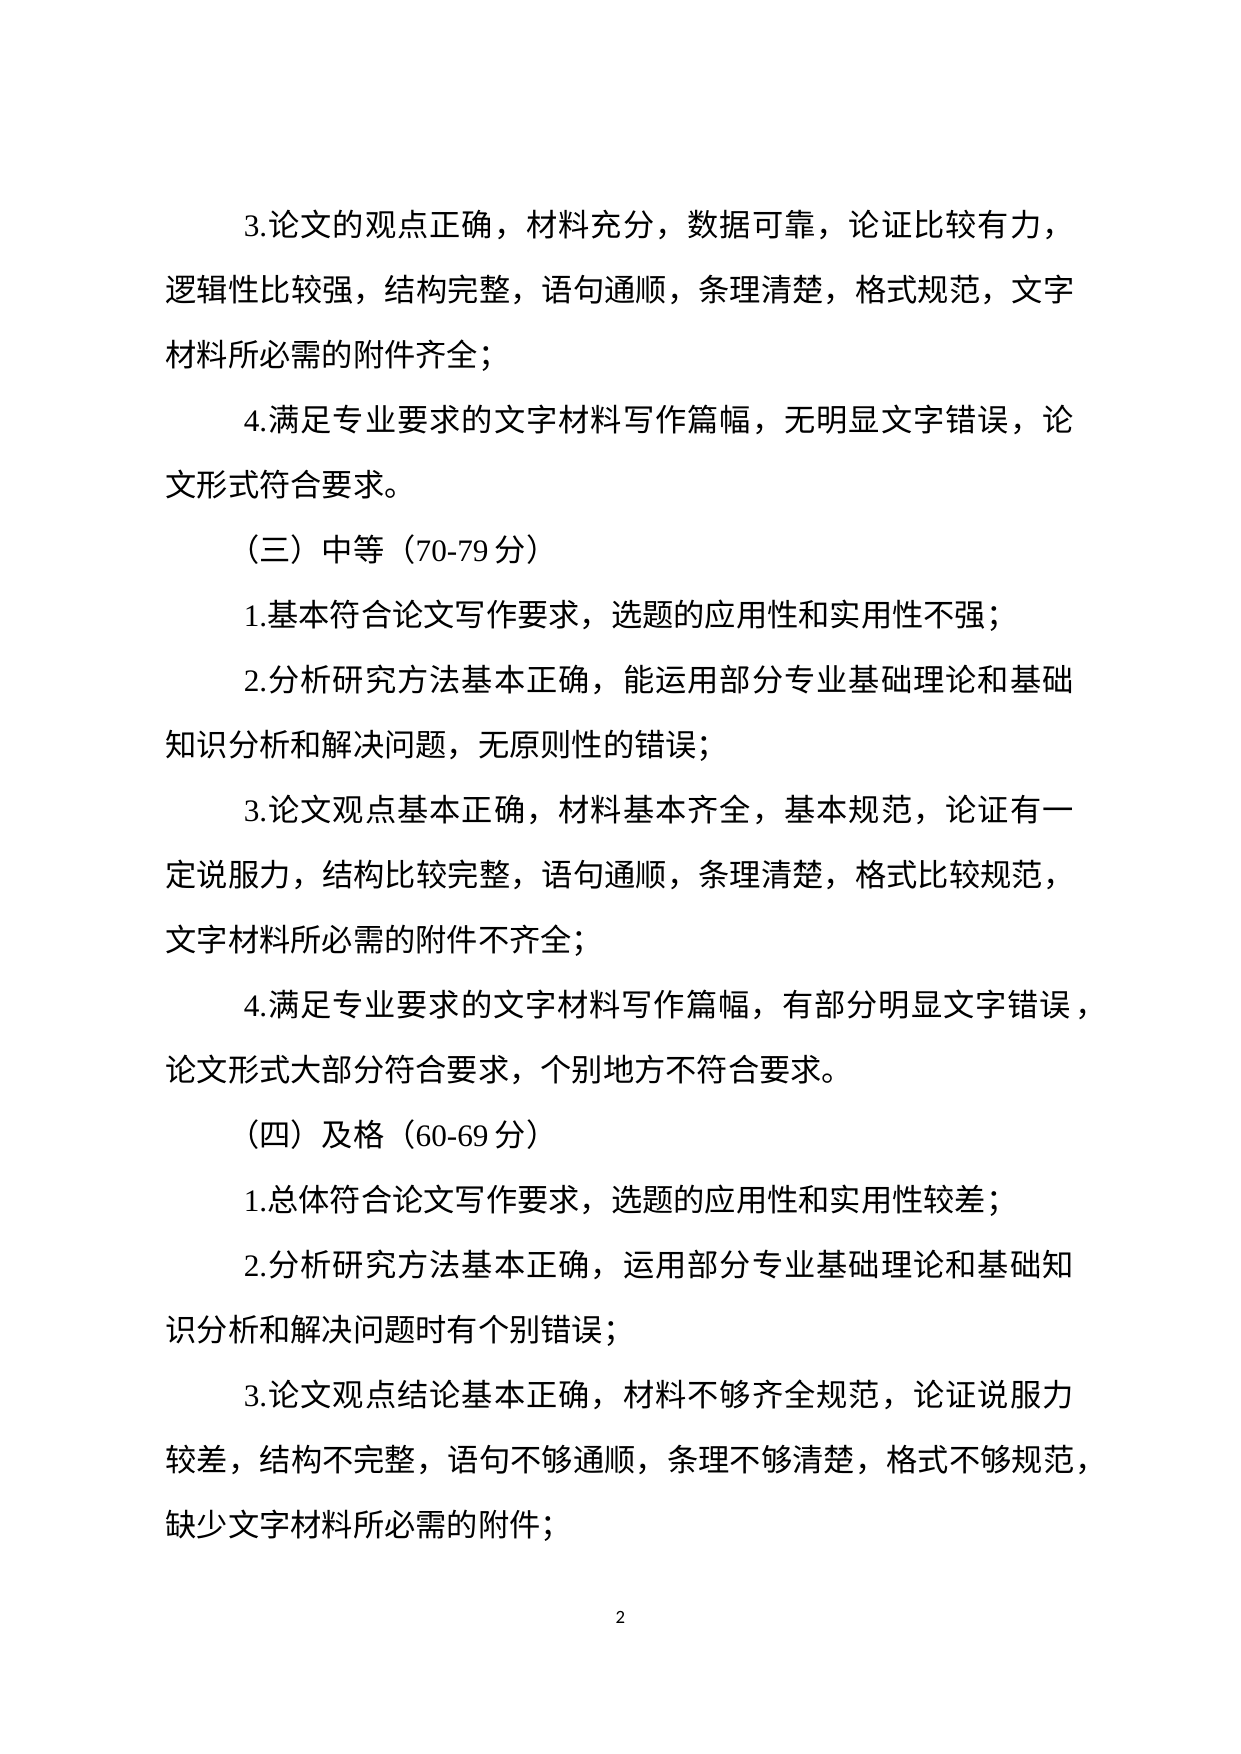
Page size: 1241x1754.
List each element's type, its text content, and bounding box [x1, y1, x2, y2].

text 3.论文观点基本正确，材料基本齐全，基本规范，论证有一定说服力，结构比较完整，语句通顺，条理清楚，格式比较规范，文字材料所必需的附件不齐全； [165, 775, 1075, 970]
text 4.满足专业要求的文字材料写作篇幅，有部分明显文字错误，论文形式大部分符合要求，个别地方不符合要求。 [165, 970, 1075, 1100]
text 4.满足专业要求的文字材料写作篇幅，无明显文字错误，论文形式符合要求。 [165, 385, 1075, 515]
text （三）中等（70-79分） [165, 515, 1075, 580]
text 2.分析研究方法基本正确，能运用部分专业基础理论和基础知识分析和解决问题，无原则性的错误； [165, 645, 1075, 775]
text 3.论文观点结论基本正确，材料不够齐全规范，论证说服力较差，结构不完整，语句不够通顺，条理不够清楚，格式不够规范，缺少文字材料所必需的附件； [165, 1360, 1075, 1555]
text 1.基本符合论文写作要求，选题的应用性和实用性不强； [165, 580, 1075, 645]
text （四）及格（60-69分） [165, 1100, 1075, 1165]
text 3.论文的观点正确，材料充分，数据可靠，论证比较有力，逻辑性比较强，结构完整，语句通顺，条理清楚，格式规范，文字材料所必需的附件齐全； [165, 190, 1075, 385]
text 2.分析研究方法基本正确，运用部分专业基础理论和基础知识分析和解决问题时有个别错误； [165, 1230, 1075, 1360]
text 1.总体符合论文写作要求，选题的应用性和实用性较差； [165, 1165, 1075, 1230]
